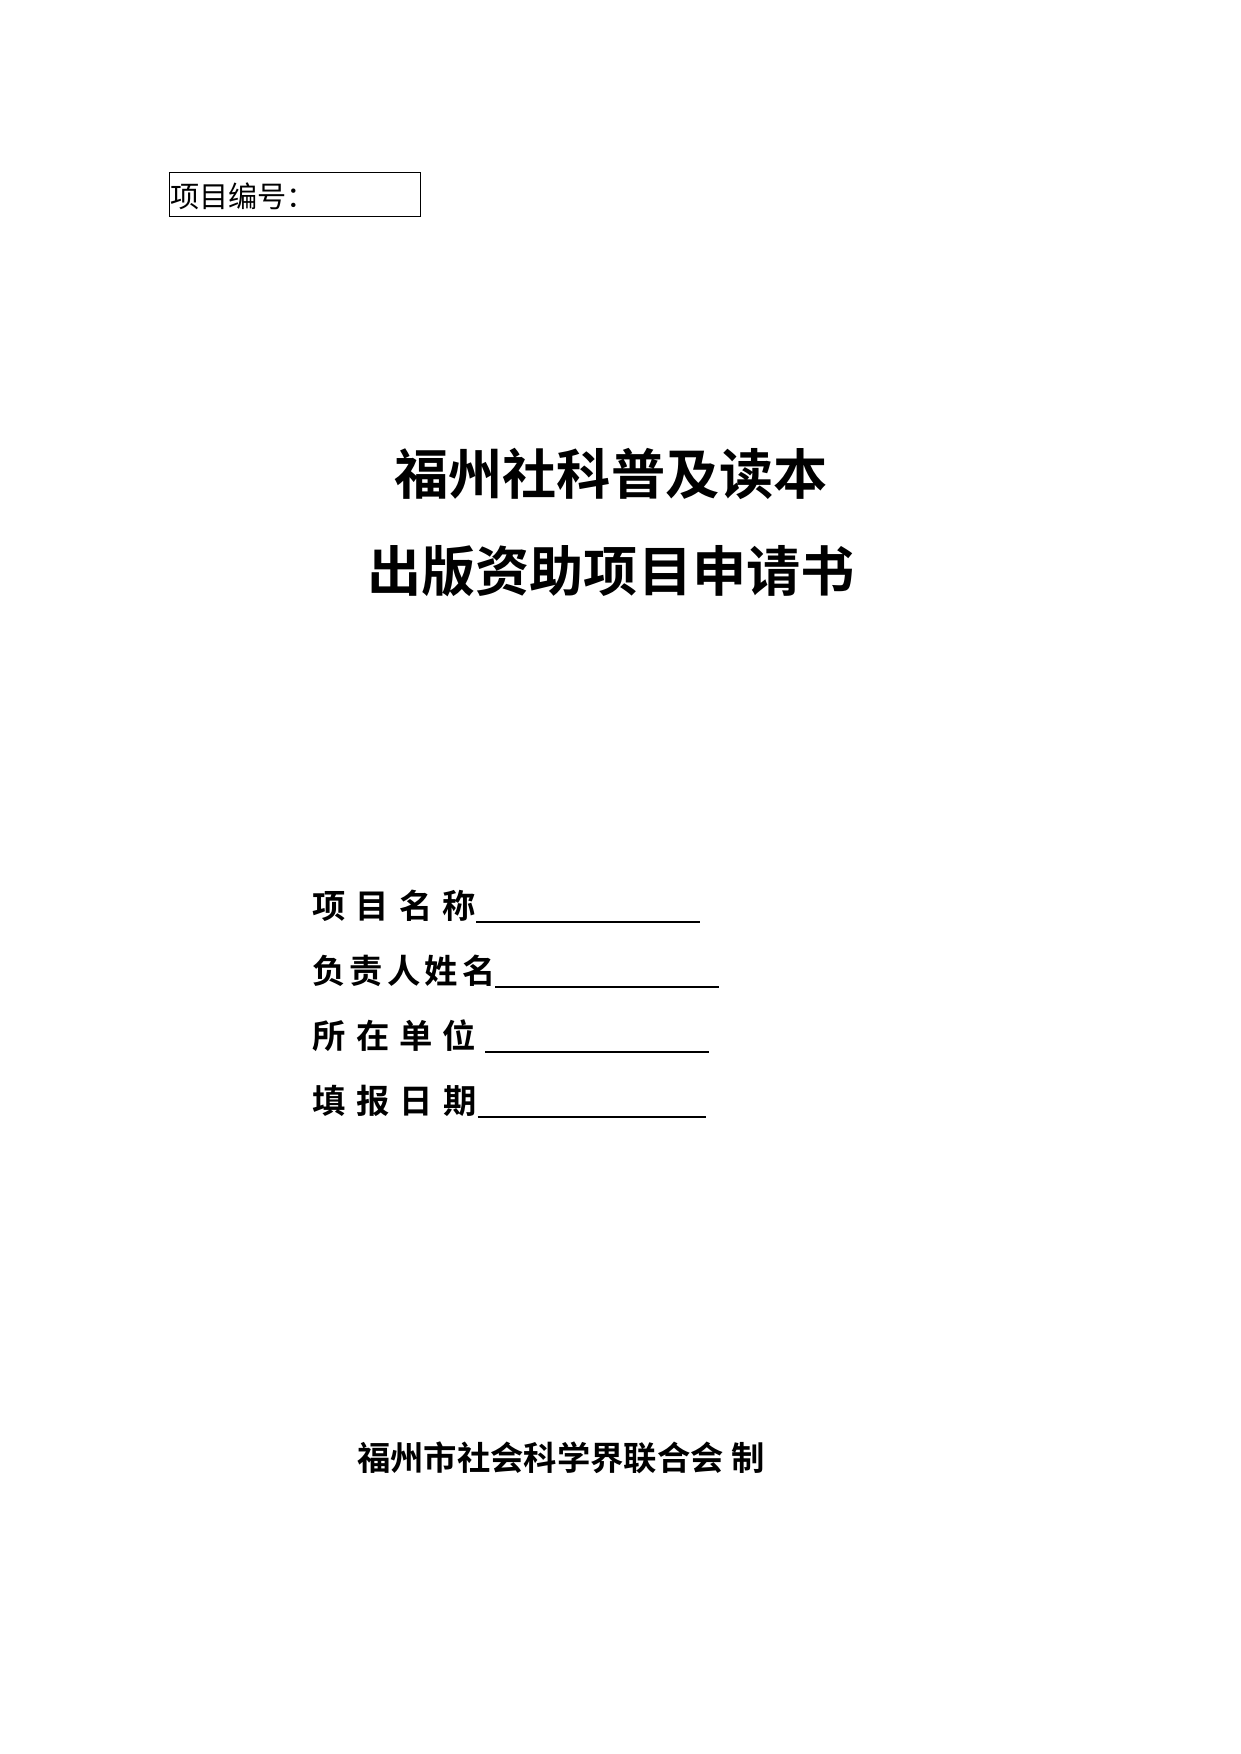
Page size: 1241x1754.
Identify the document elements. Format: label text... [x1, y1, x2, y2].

text 福州社科普及读本 [169, 422, 1053, 519]
text 项 目 名 称 [312, 871, 1053, 936]
text 所 在 单 位 [312, 1001, 1053, 1066]
text 负责人姓名 [312, 936, 1053, 1001]
text 项目编号： [169, 162, 1053, 227]
text 福州市社会科学界联合会 制 [169, 1424, 953, 1489]
text 出版资助项目申请书 [169, 519, 1053, 617]
text 填 报 日 期 [169, 1066, 1053, 1131]
